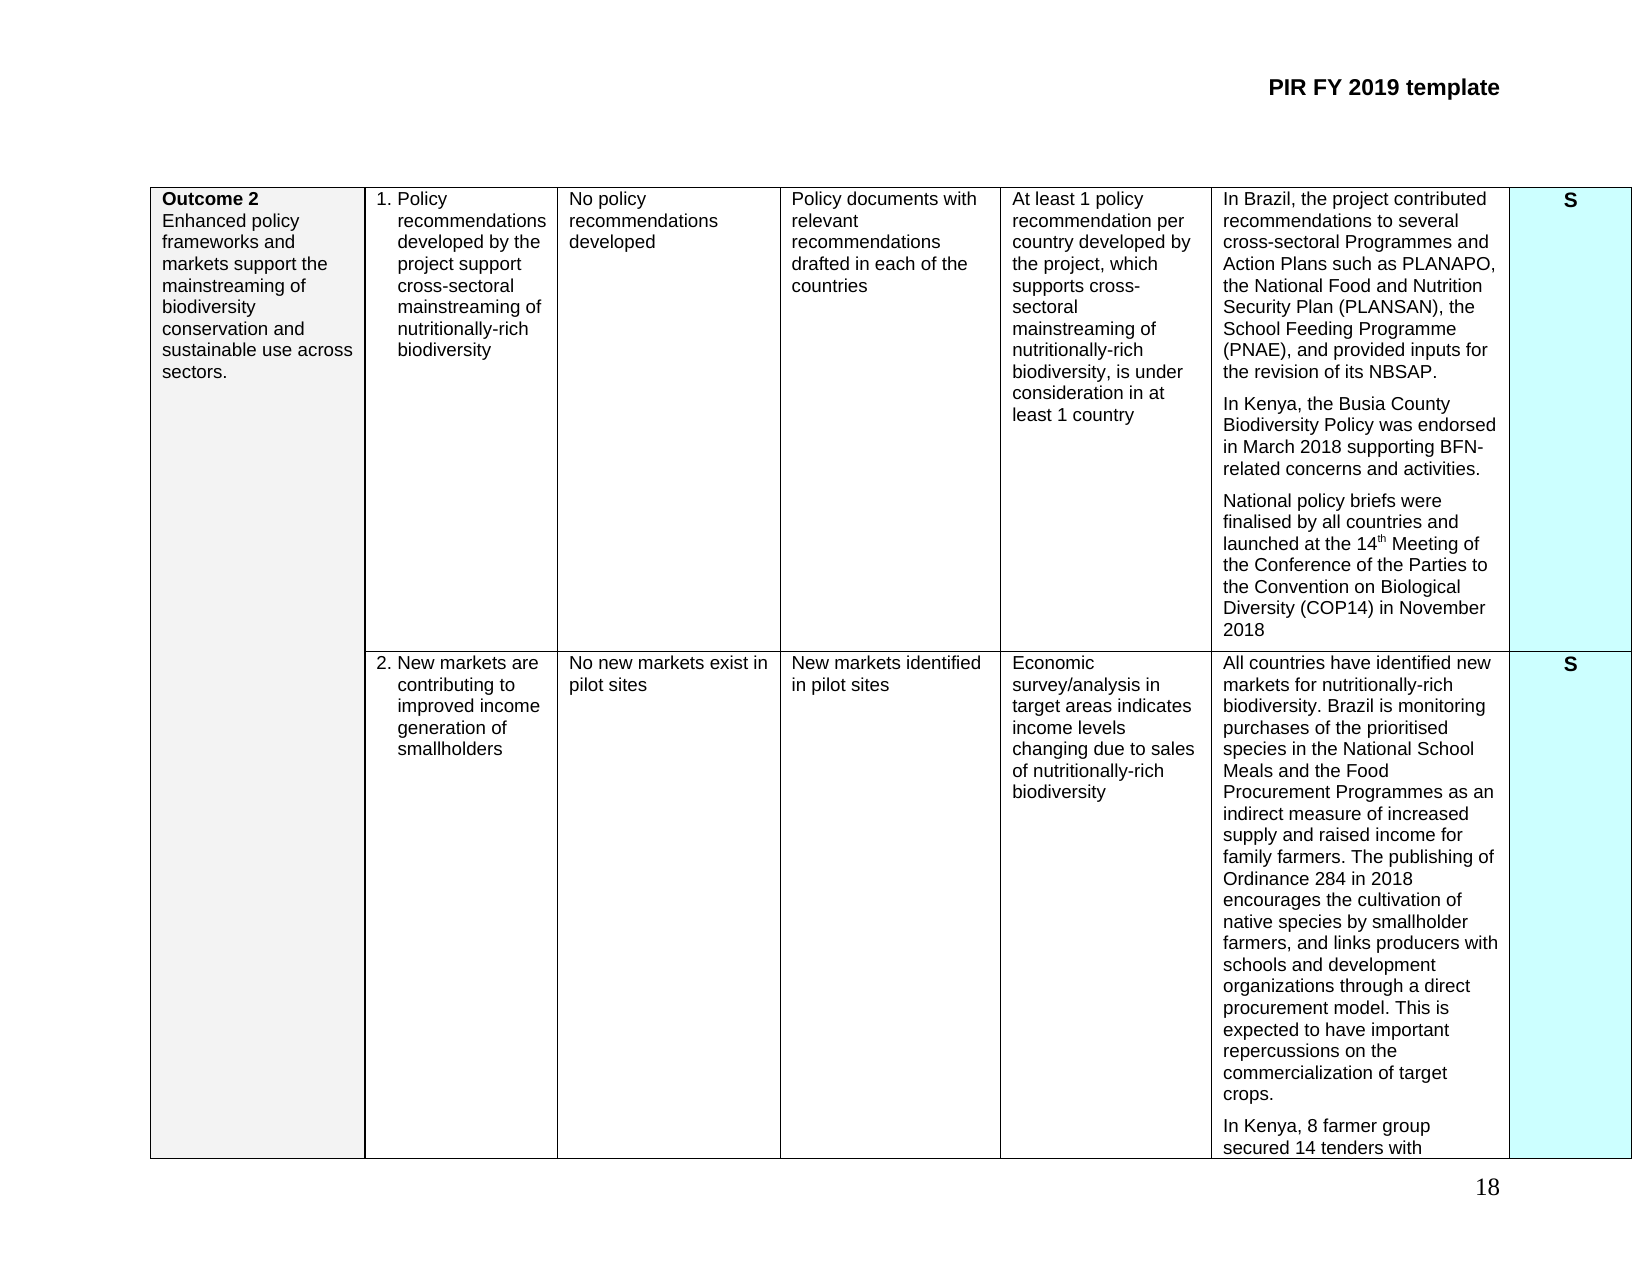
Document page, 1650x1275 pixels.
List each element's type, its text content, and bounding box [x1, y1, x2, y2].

table_cell No policy recommendations developed [558, 188, 780, 651]
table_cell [366, 652, 557, 1158]
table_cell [558, 652, 780, 1158]
table_cell Outcome 2 Enhanced policy frameworks and markets support the mainstreaming of biodiversity conservation and sustainable use across sectors. [151, 188, 364, 1158]
table_cell 1. Policy recommendations developed by the project support cross-sectoral mainstreaming of nutritionally-rich biodiversity [366, 188, 557, 651]
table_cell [781, 652, 1000, 1158]
table_cell S [1510, 188, 1631, 651]
table_cell At least 1 policy recommendation per country developed by the project, which supports cross-sectoral mainstreaming of nutritionally-rich biodiversity, is under consideration in at least 1 country [1001, 188, 1211, 651]
table_cell In Brazil, the project contributed recommendations to several cross-sectoral Programmes and Action Plans such as PLANAPO, the National Food and Nutrition Security Plan (PLANSAN), the School Feeding Programme (PNAE), and provided inputs for the revision of its NBSAP. In Kenya, the Busia County Biodiversity Policy was endorsed in March 2018 supporting BFN-related concerns and activities. National policy briefs were finalised by all countries and launched at the 14th Meeting of the Conference of the Parties to the Convention on Biological Diversity (COP14) in November 2018 [1212, 188, 1509, 651]
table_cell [1212, 652, 1509, 1158]
table_cell S [1510, 652, 1631, 1158]
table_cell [1001, 652, 1211, 1158]
table_cell Policy documents with relevant recommendations drafted in each of the countries [781, 188, 1000, 651]
